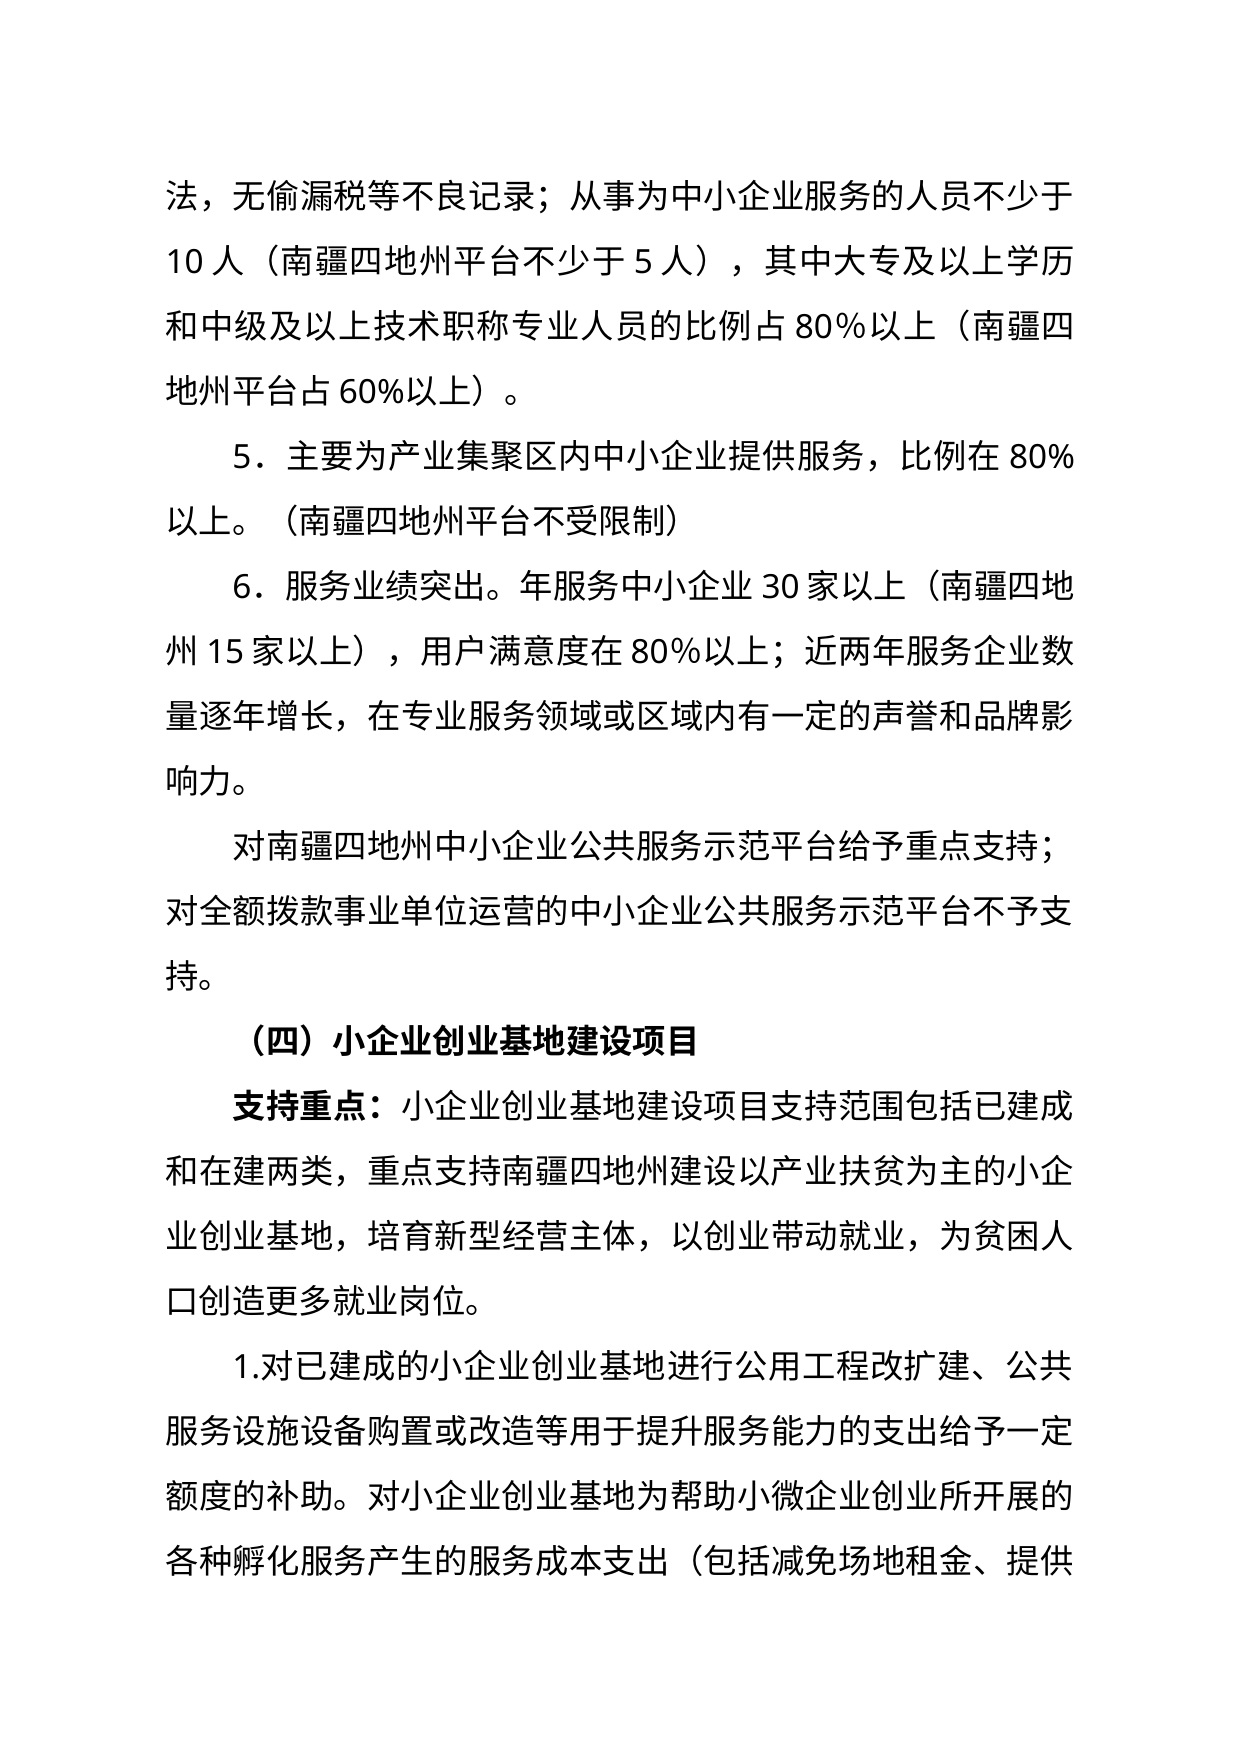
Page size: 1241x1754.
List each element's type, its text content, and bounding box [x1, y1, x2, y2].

text 支持重点：小企业创业基地建设项目支持范围包括已建成和在建两类，重点支持南疆四地州建设以产业扶贫为主的小企业创业基地，培育新型经营主体，以创业带动就业，为贫困人口创造更多就业岗位。 [165, 1072, 1075, 1332]
text （四）小企业创业基地建设项目 [165, 1007, 1075, 1072]
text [165, 1332, 1075, 1592]
text 5．主要为产业集聚区内中小企业提供服务，比例在80%以上。（南疆四地州平台不受限制） [165, 422, 1075, 552]
text 6．服务业绩突出。年服务中小企业30家以上（南疆四地州15家以上），用户满意度在80％以上；近两年服务企业数量逐年增长，在专业服务领域或区域内有一定的声誉和品牌影响力。 对南疆四地州中小企业公共服务示范平台给予重点支持；对全额拨款事业单位运营的中小企业公共服务示范平台不予支持。 [165, 552, 1075, 1007]
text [165, 162, 1075, 422]
